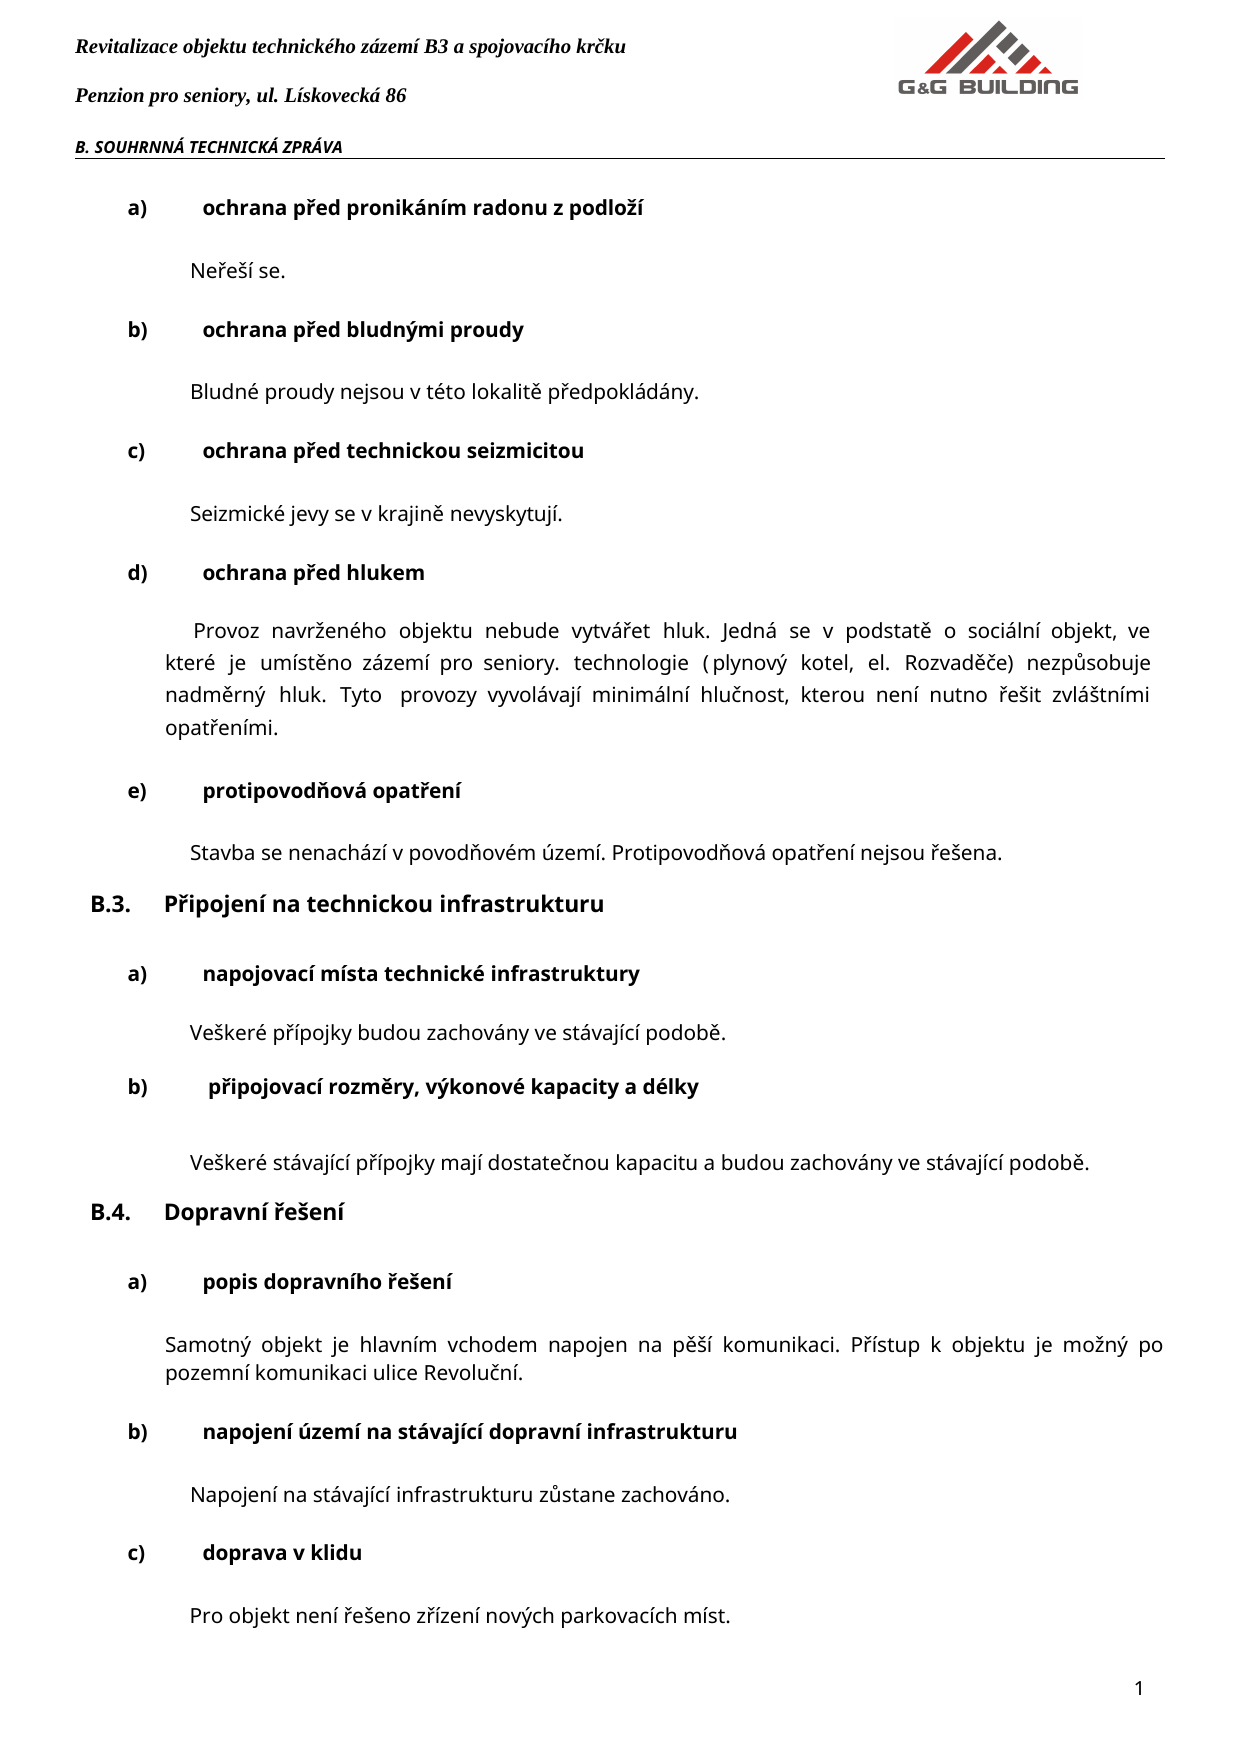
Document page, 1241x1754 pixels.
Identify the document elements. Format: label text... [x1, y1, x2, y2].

subtitle ochrana před technickou seizmicitou [127, 436, 1165, 465]
subtitle ochrana před hlukem [127, 558, 1165, 586]
text Veškeré přípojky budou zachovány ve stávající podobě. [189, 1018, 1165, 1046]
subtitle Dopravní řešení [90, 1196, 1165, 1227]
subtitle připojovací rozměry, výkonové kapacity a délky [127, 1072, 1165, 1101]
text Pro objekt není řešeno zřízení nových parkovacích míst. [165, 1601, 1151, 1629]
text Veškeré stávající přípojky mají dostatečnou kapacitu a budou zachovány ve stávající podobě. [165, 1148, 1151, 1176]
subtitle napojení území na stávající dopravní infrastrukturu [127, 1417, 1165, 1446]
text Bludné proudy nejsou v této lokalitě předpokládány. [190, 377, 1165, 406]
text Neřeší se. [165, 256, 1151, 284]
subtitle popis dopravního řešení [127, 1267, 1165, 1296]
text Provoz navrženého objektu nebude vytvářet hluk. Jedná se v podstatě o sociální objekt, ve které je umístěno zázemí pro seniory. technologie (plynový kotel, el. Rozvaděče) nezpůsobuje nadměrný hluk. Tyto provozy vyvolávají minimální hlučnost, kterou není nutno řešit zvláštními opatřeními. [165, 616, 1151, 741]
picture [894, 17, 1083, 100]
subtitle protipovodňová opatření [127, 776, 1165, 804]
subtitle Připojení na technickou infrastrukturu [90, 888, 1165, 920]
text Napojení na stávající infrastrukturu zůstane zachováno. [190, 1480, 1165, 1508]
subtitle doprava v klidu [127, 1538, 1165, 1567]
text Stavba se nenachází v povodňovém území. Protipovodňová opatření nejsou řešena. [190, 838, 1165, 867]
text Samotný objekt je hlavním vchodem napojen na pěší komunikaci. Přístup k objektu je možný po pozemní komunikaci ulice Revoluční. [165, 1330, 1165, 1387]
text Seizmické jevy se v krajině nevyskytují. [190, 499, 1165, 527]
list ochrana před pronikáním radonu z podloží [127, 193, 1165, 222]
subtitle ochrana před bludnými proudy [127, 315, 1165, 343]
subtitle napojovací místa technické infrastruktury [127, 959, 1165, 988]
